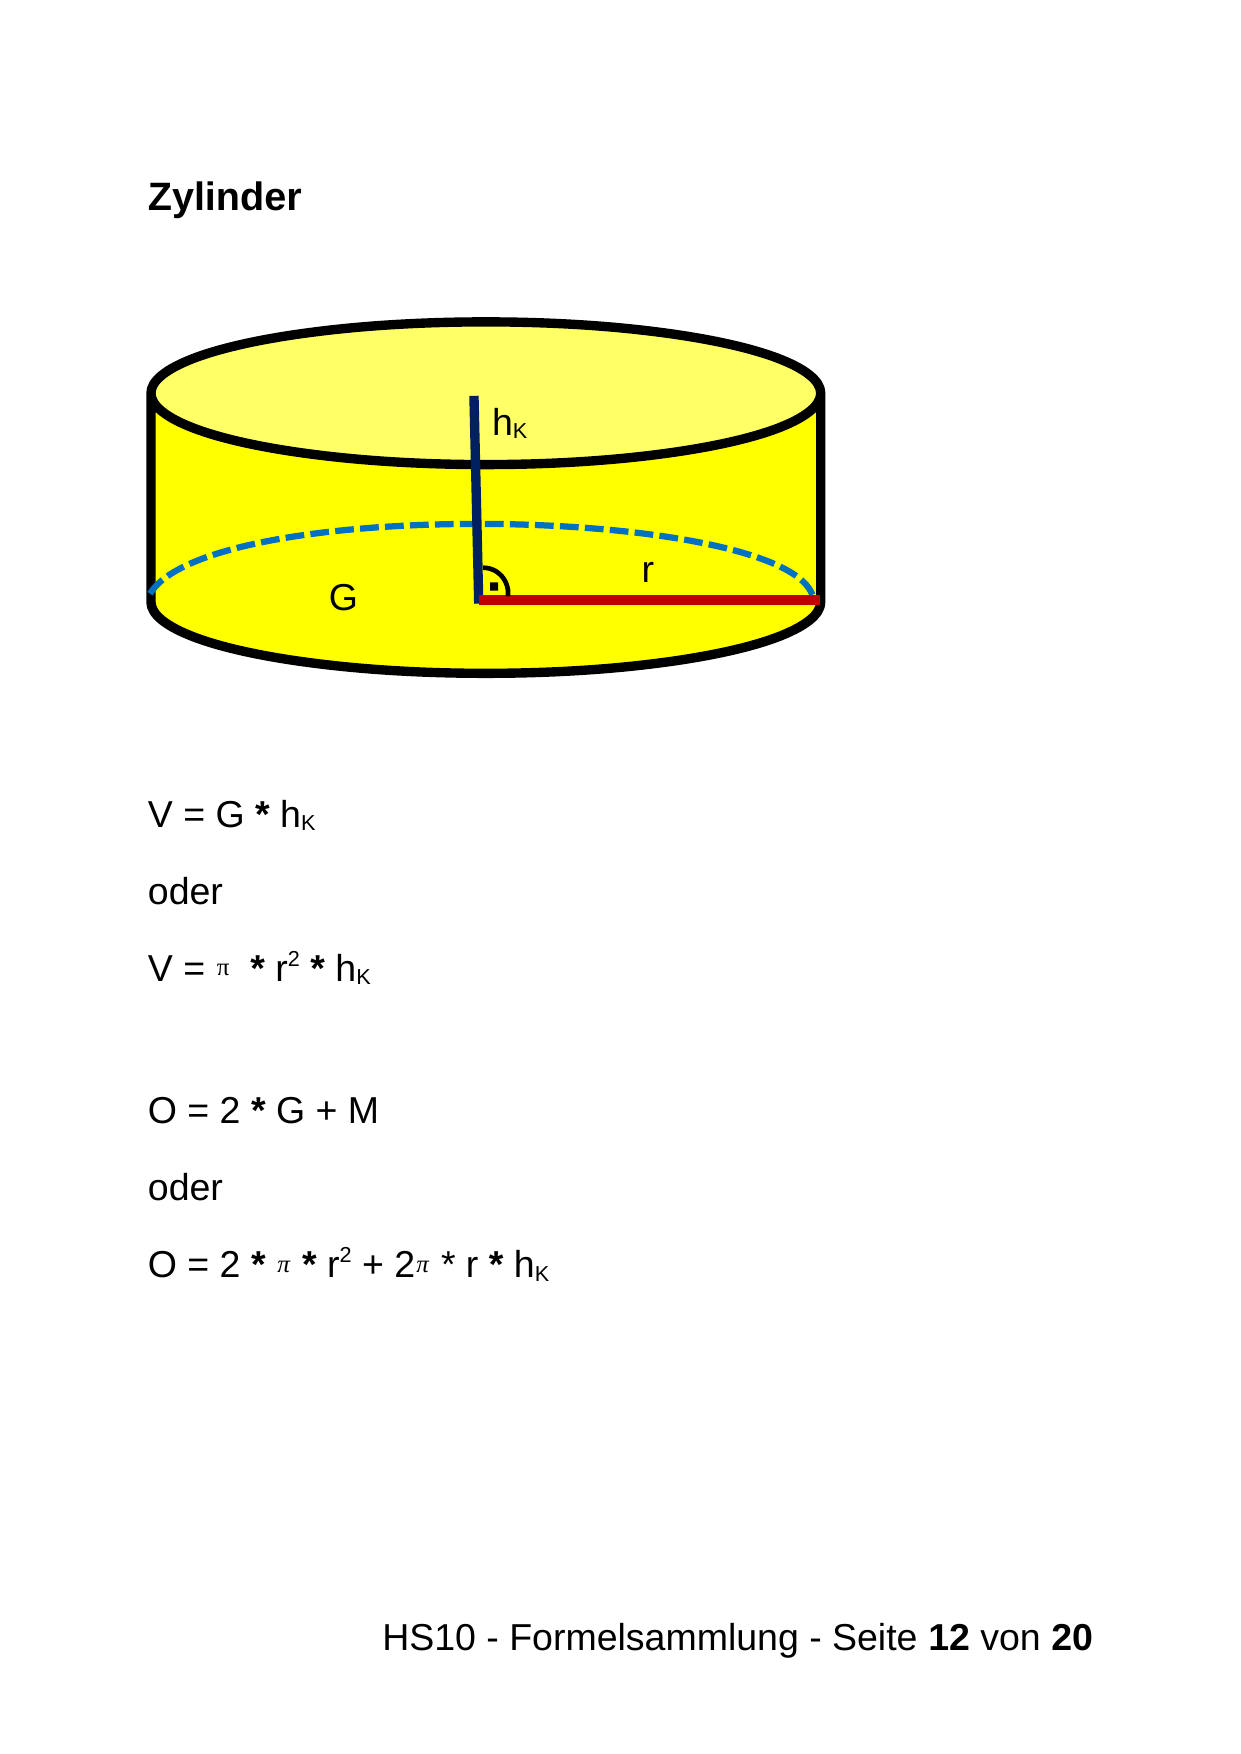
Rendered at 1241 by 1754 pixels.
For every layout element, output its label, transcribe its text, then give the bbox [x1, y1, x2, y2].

text oder [148, 869, 1092, 912]
text O = 2 * * r2 + 2 * r * hK [148, 1242, 1092, 1286]
text oder [148, 1165, 1092, 1208]
subtitle Zylinder [148, 173, 1092, 218]
text V = * r2 * hK [148, 946, 1092, 989]
text V = G * hK [148, 792, 1092, 835]
text O = 2 * G + M [148, 1088, 1092, 1131]
